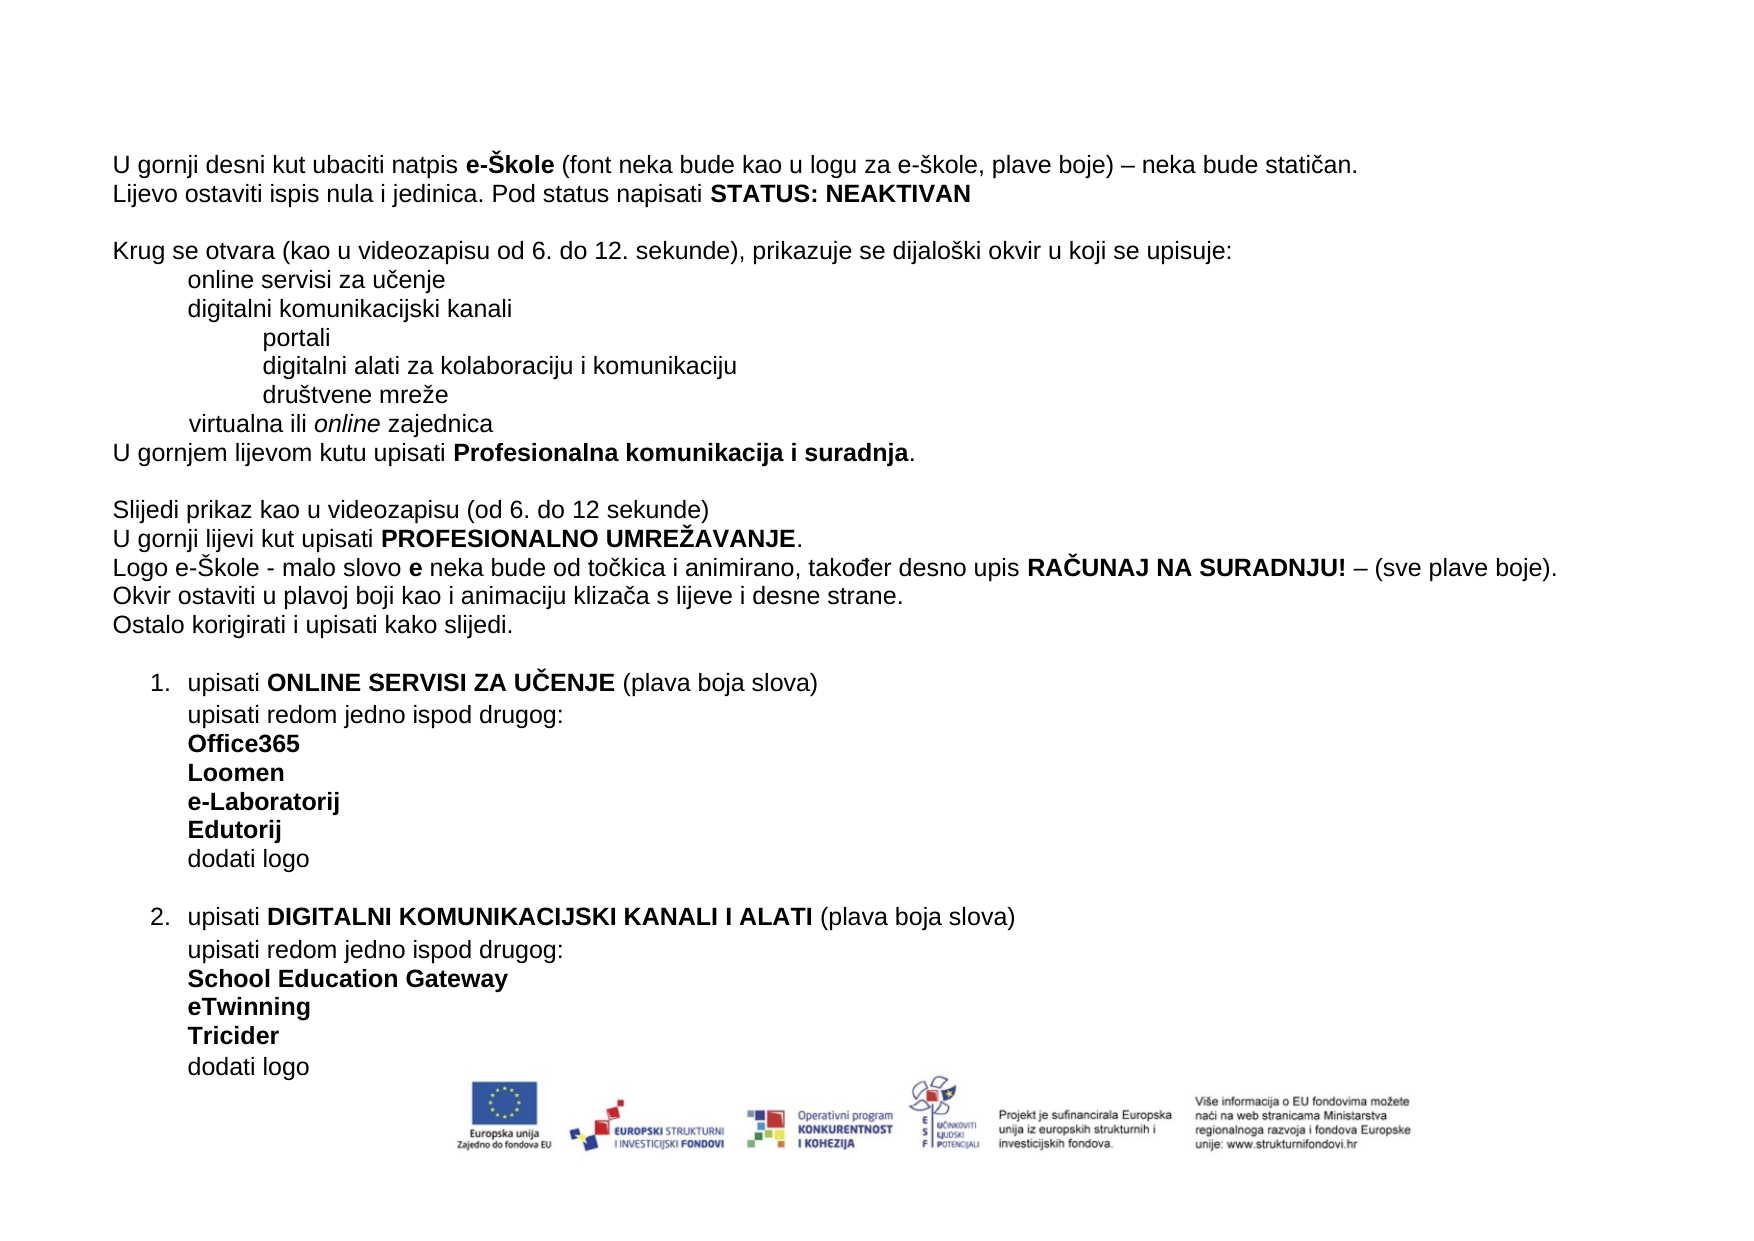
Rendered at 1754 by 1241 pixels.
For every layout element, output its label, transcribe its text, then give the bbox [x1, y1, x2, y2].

text e-Laboratorij [112, 787, 1641, 816]
text Okvir ostaviti u plavoj boji kao i animaciju klizača s lijeve i desne strane. [112, 581, 1641, 610]
list Tricider [187, 1021, 1641, 1050]
list upisati ONLINE SERVISI ZA UČENJE (plava boja slova) [150, 667, 1641, 696]
text digitalni komunikacijski kanali [112, 294, 1641, 322]
text Ostalo korigirati i upisati kako slijedi. [112, 610, 1641, 639]
list upisati redom jedno ispod drugog: [187, 701, 1641, 729]
picture [435, 1081, 1439, 1190]
text U gornjem lijevom kutu upisati Profesionalna komunikacija i suradnja. [112, 437, 1641, 466]
text Slijedi prikaz kao u videozapisu (od 6. do 12 sekunde) [112, 495, 1641, 524]
text U gornji desni kut ubaciti natpis e-Škole (font neka bude kao u logu za e-škole, plave boje) – neka bude statičan. [112, 150, 1641, 179]
text društvene mreže [187, 380, 1641, 409]
text Krug se otvara (kao u videozapisu od 6. do 12. sekunde), prikazuje se dijaloški okvir u koji se upisuje: [112, 236, 1641, 265]
text U gornji lijevi kut upisati PROFESIONALNO UMREŽAVANJE. [112, 524, 1641, 552]
list Office365 [187, 729, 1641, 758]
text School Education Gateway [112, 963, 1641, 992]
text digitalni alati za kolaboraciju i komunikaciju [187, 351, 1641, 380]
text online servisi za učenje [112, 265, 1641, 294]
list dodati logo [187, 1052, 1641, 1081]
text Lijevo ostaviti ispis nula i jedinica. Pod status napisati STATUS: NEAKTIVAN [112, 179, 1641, 207]
text Edutorij [112, 816, 1641, 844]
text Logo e-Škole - malo slovo e neka bude od točkica i animirano, također desno upis RAČUNAJ NA SURADNJU! – (sve plave boje). [112, 552, 1641, 581]
text portali [187, 322, 1641, 351]
text Loomen [112, 758, 1641, 787]
text virtualna ili online zajednica [112, 409, 1641, 437]
list upisati DIGITALNI KOMUNIKACIJSKI KANALI I ALATI (plava boja slova) [150, 902, 1641, 931]
text eTwinning [112, 992, 1641, 1021]
text dodati logo [112, 844, 1641, 873]
list upisati redom jedno ispod drugog: [187, 935, 1641, 963]
